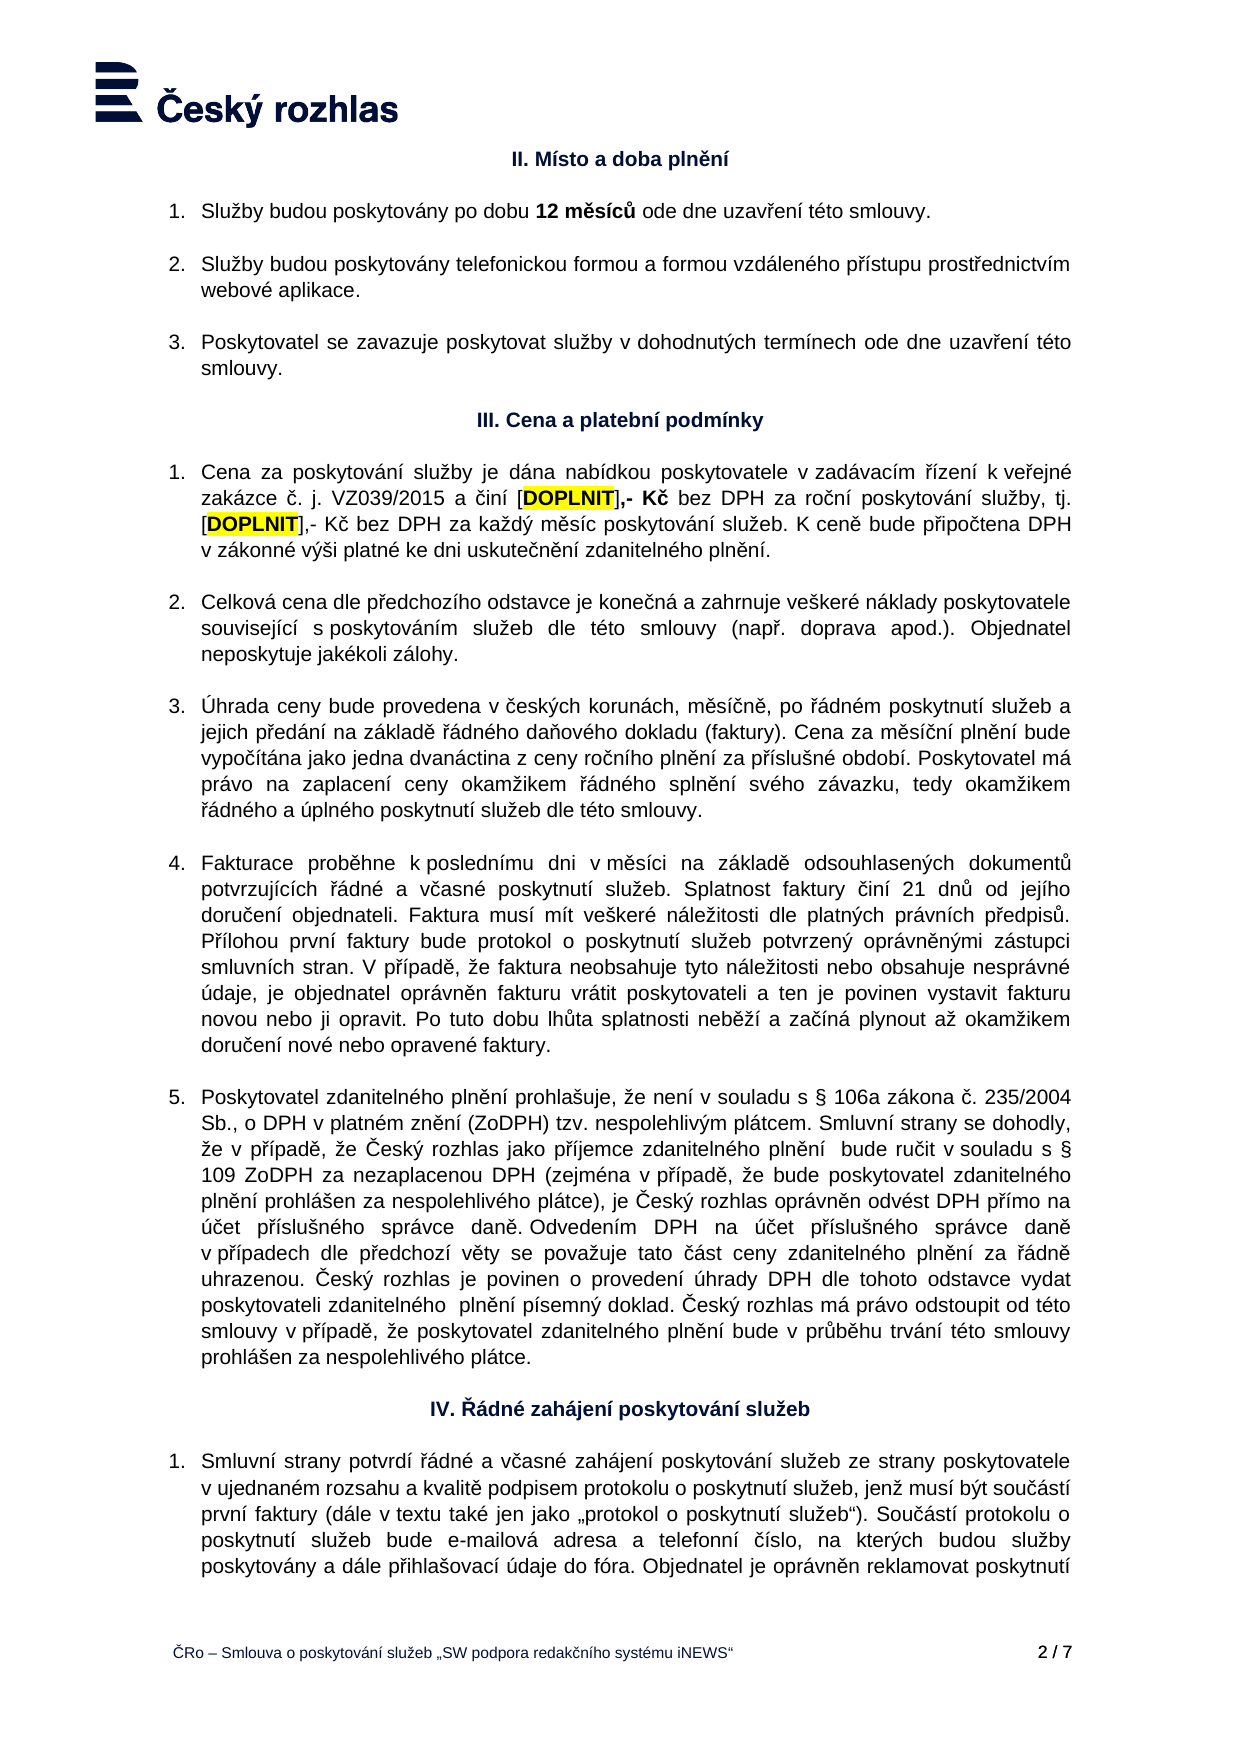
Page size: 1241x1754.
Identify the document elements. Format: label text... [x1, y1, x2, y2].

list Služby budou poskytovány telefonickou formou a formou vzdáleného přístupu prostřednictvím webové aplikace. [168, 250, 1072, 302]
list Celková cena dle předchozího odstavce je konečná a zahrnuje veškeré náklady poskytovatele související s poskytováním služeb dle této smlouvy (např. doprava apod.). Objednatel neposkytuje jakékoli zálohy. [168, 589, 1072, 667]
list Služby budou poskytovány po dobu 12 měsíců ode dne uzavření této smlouvy. [168, 198, 1072, 224]
list Poskytovatel se zavazuje poskytovat služby v dohodnutých termínech ode dne uzavření této smlouvy. [168, 328, 1072, 380]
list Úhrada ceny bude provedena v českých korunách, měsíčně, po řádném poskytnutí služeb a jejich předání na základě řádného daňového dokladu (faktury). Cena za měsíční plnění bude vypočítána jako jedna dvanáctina z ceny ročního plnění za příslušné období. Poskytovatel má právo na zaplacení ceny okamžikem řádného splnění svého závazku, tedy okamžikem řádného a úplného poskytnutí služeb dle této smlouvy. [168, 693, 1072, 823]
list Cena za poskytování služby je dána nabídkou poskytovatele v zadávacím řízení k veřejné zakázce č. j. VZ039/2015 a činí [DOPLNIT],- Kč bez DPH za roční poskytování služby, tj. [DOPLNIT],- Kč bez DPH za každý měsíc poskytování služeb. K ceně bude připočtena DPH v zákonné výši platné ke dni uskutečnění zdanitelného plnění. [168, 458, 1072, 563]
subtitle Místo a doba plnění [168, 146, 1072, 172]
subtitle Cena a platební podmínky [168, 406, 1072, 432]
list Fakturace proběhne k poslednímu dni v měsíci na základě odsouhlasených dokumentů potvrzujících řádné a včasné poskytnutí služeb. Splatnost faktury činí 21 dnů od jejího doručení objednateli. Faktura musí mít veškeré náležitosti dle platných právních předpisů. Přílohou první faktury bude protokol o poskytnutí služeb potvrzený oprávněnými zástupci smluvních stran. V případě, že faktura neobsahuje tyto náležitosti nebo obsahuje nesprávné údaje, je objednatel oprávněn fakturu vrátit poskytovateli a ten je povinen vystavit fakturu novou nebo ji opravit. Po tuto dobu lhůta splatnosti neběží a začíná plynout až okamžikem doručení nové nebo opravené faktury. [168, 849, 1072, 1057]
list Poskytovatel zdanitelného plnění prohlašuje, že není v souladu s § 106a zákona č. 235/2004 Sb., o DPH v platném znění (ZoDPH) tzv. nespolehlivým plátcem. Smluvní strany se dohodly, že v případě, že Český rozhlas jako příjemce zdanitelného plnění bude ručit v souladu s § 109 ZoDPH za nezaplacenou DPH (zejména v případě, že bude poskytovatel zdanitelného plnění prohlášen za nespolehlivého plátce), je Český rozhlas oprávněn odvést DPH přímo na účet příslušného správce daně. Odvedením DPH na účet příslušného správce daně v případech dle předchozí věty se považuje tato část ceny zdanitelného plnění za řádně uhrazenou. Český rozhlas je povinen o provedení úhrady DPH dle tohoto odstavce vydat poskytovateli zdanitelného plnění písemný doklad. Český rozhlas má právo odstoupit od této smlouvy v případě, že poskytovatel zdanitelného plnění bude v průběhu trvání této smlouvy prohlášen za nespolehlivého plátce. [168, 1083, 1072, 1370]
subtitle Řádné zahájení poskytování služeb [168, 1396, 1072, 1422]
picture [95, 62, 398, 128]
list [168, 1448, 1072, 1578]
